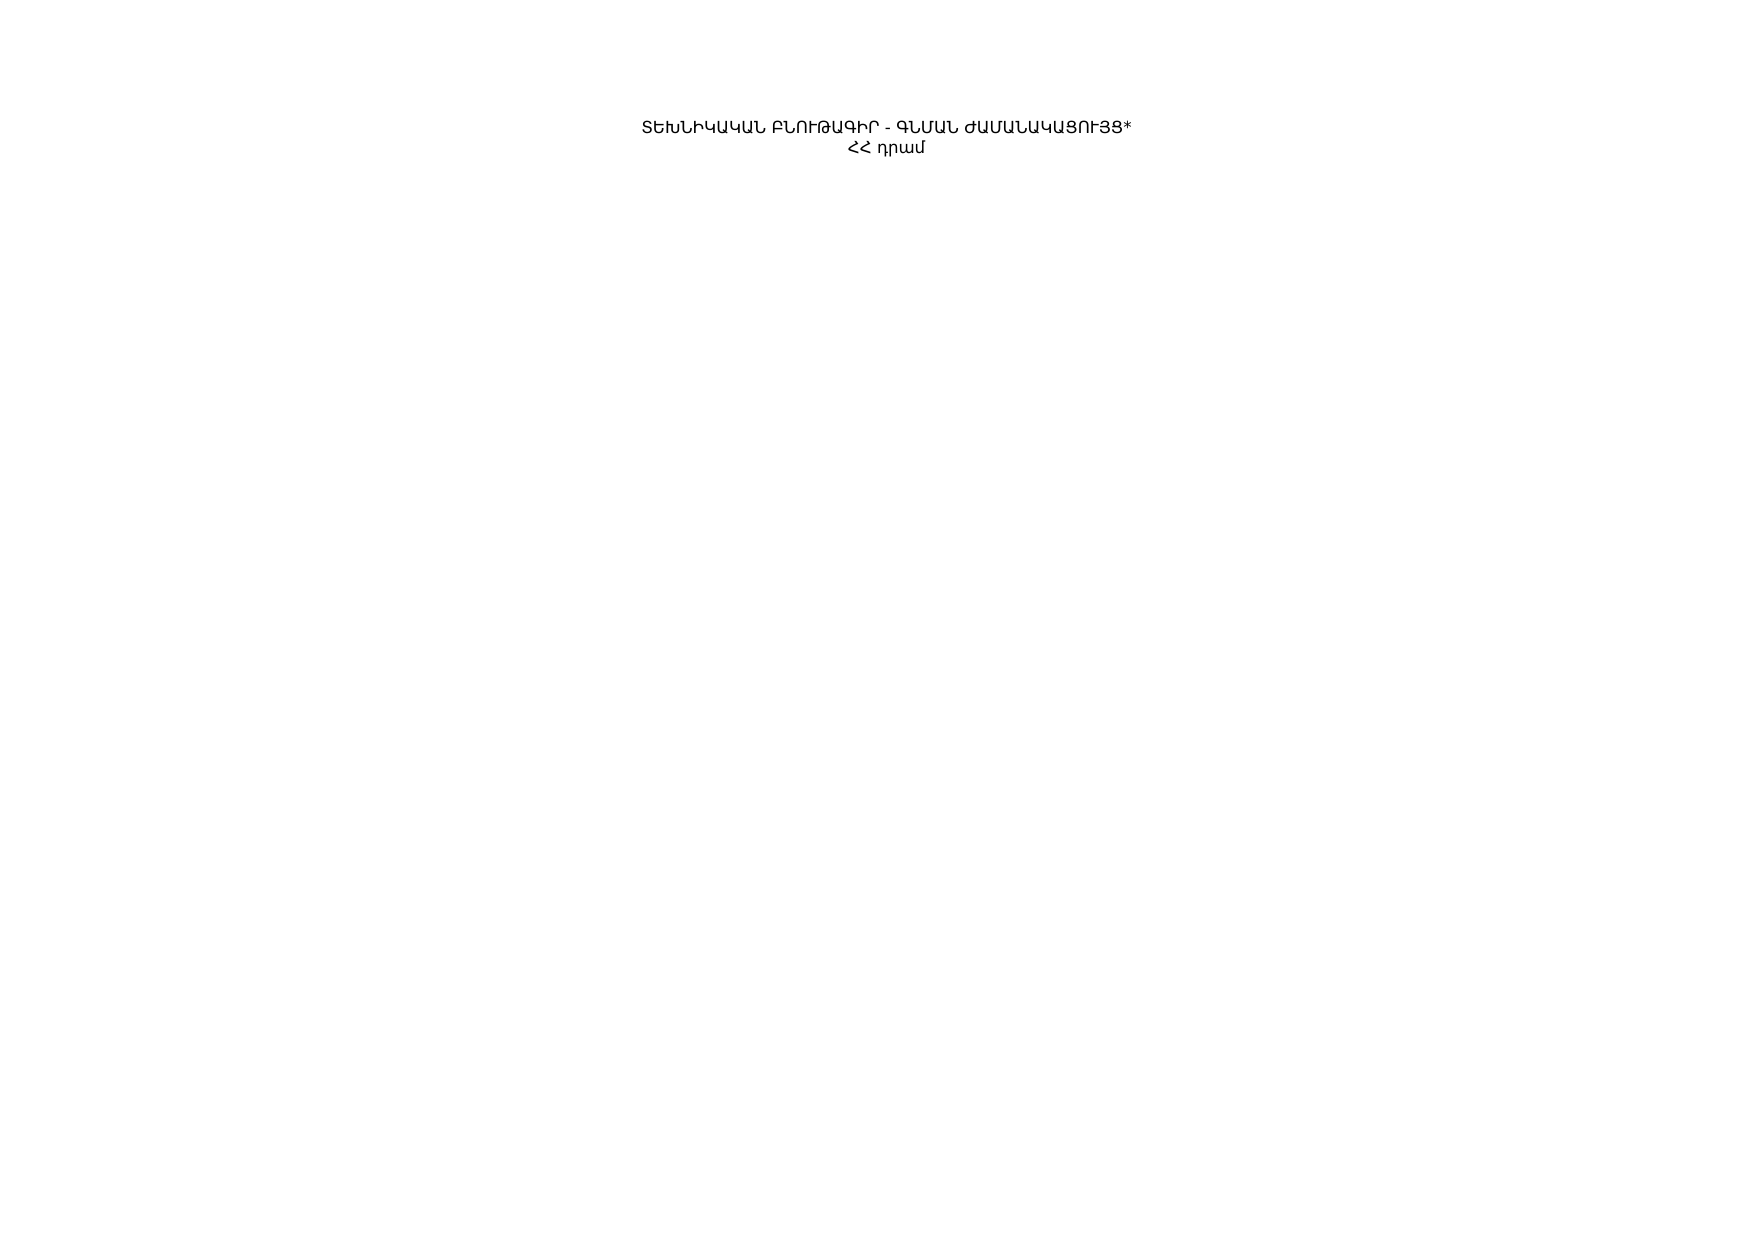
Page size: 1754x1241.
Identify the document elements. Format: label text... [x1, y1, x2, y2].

text ՏԵԽՆԻԿԱԿԱՆ ԲՆՈՒԹԱԳԻՐ - ԳՆՄԱՆ ԺԱՄԱՆԱԿԱՑՈՒՅՑ* [56, 118, 1717, 137]
text ՀՀ դրամ [56, 137, 1717, 157]
